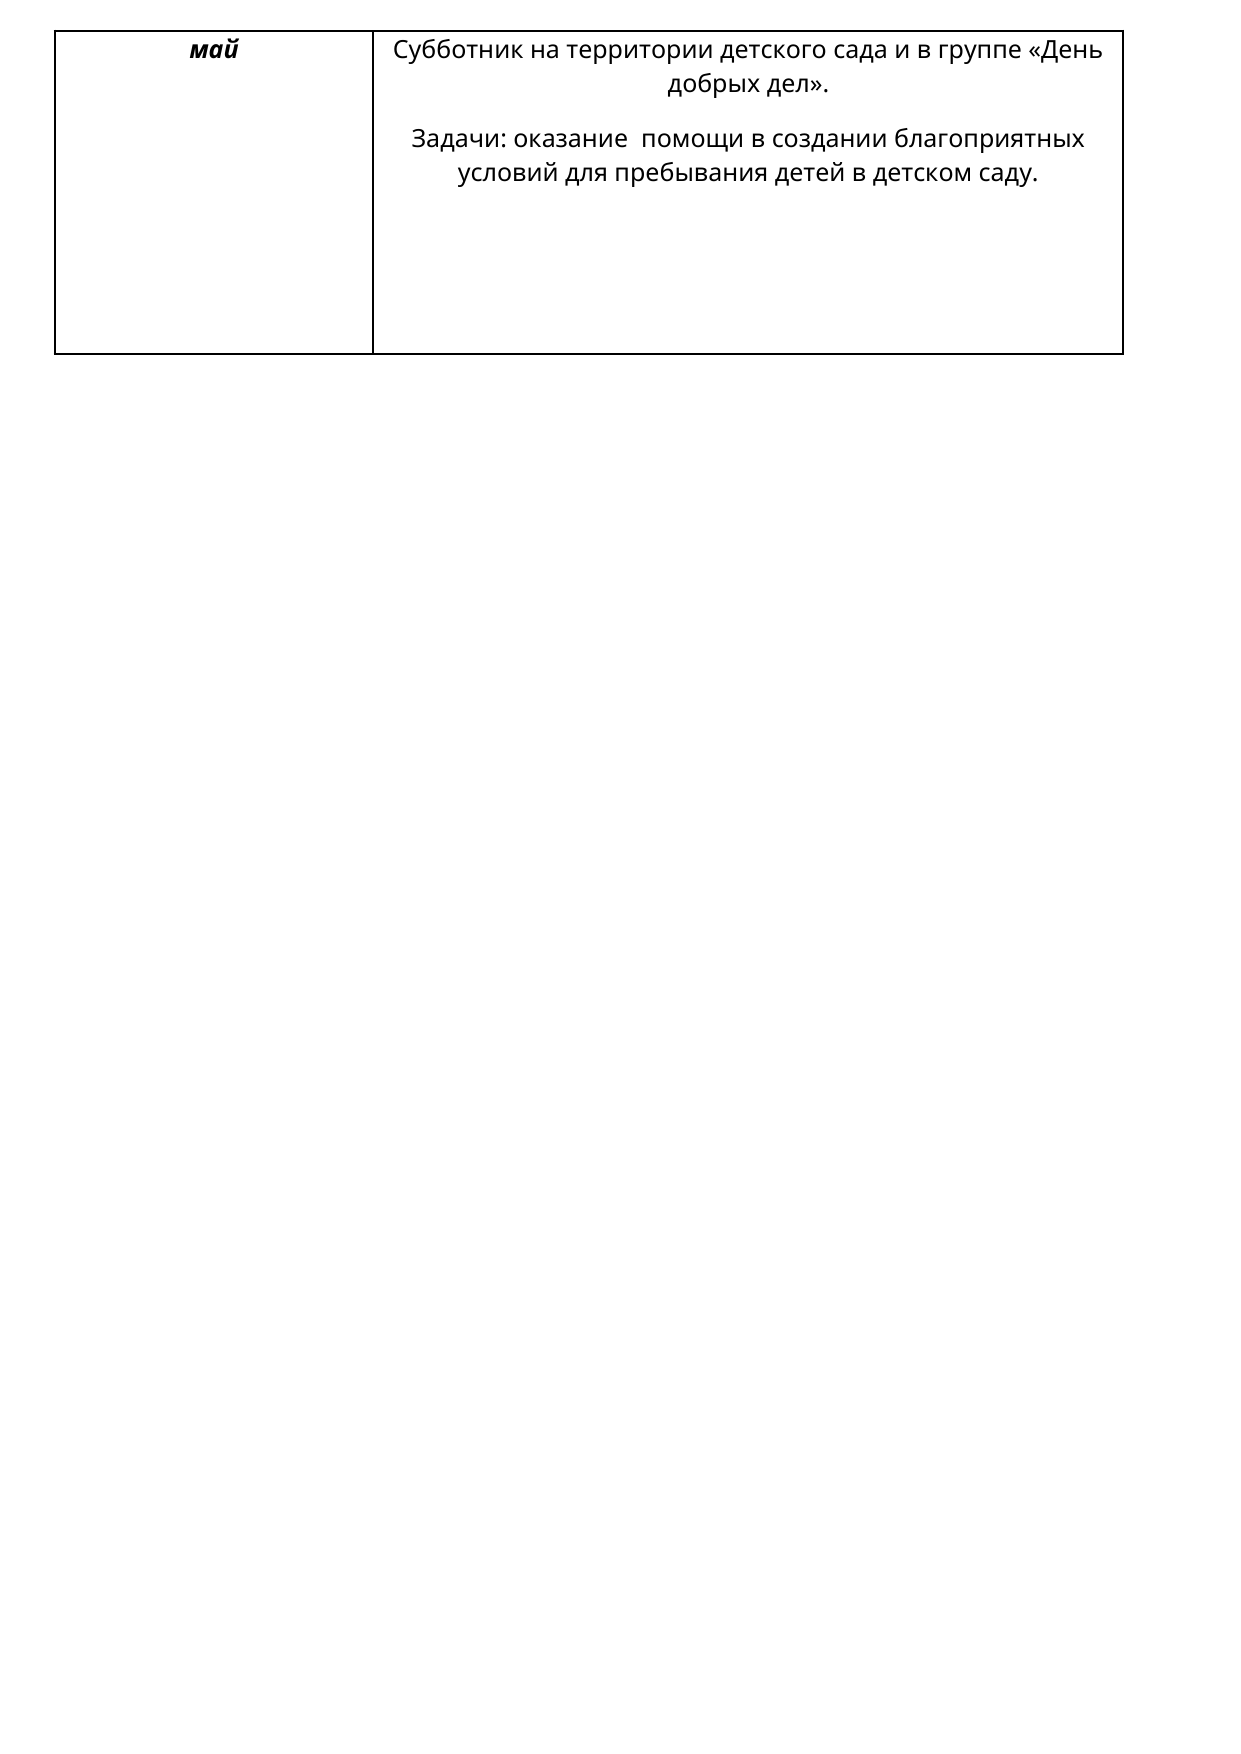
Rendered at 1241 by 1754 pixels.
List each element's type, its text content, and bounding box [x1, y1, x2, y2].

table_cell май [56, 32, 372, 353]
table_cell Субботник на территории детского сада и в группе «День добрых дел». Задачи: оказание помощи в создании благоприятных условий для пребывания детей в детском саду. [374, 32, 1122, 353]
